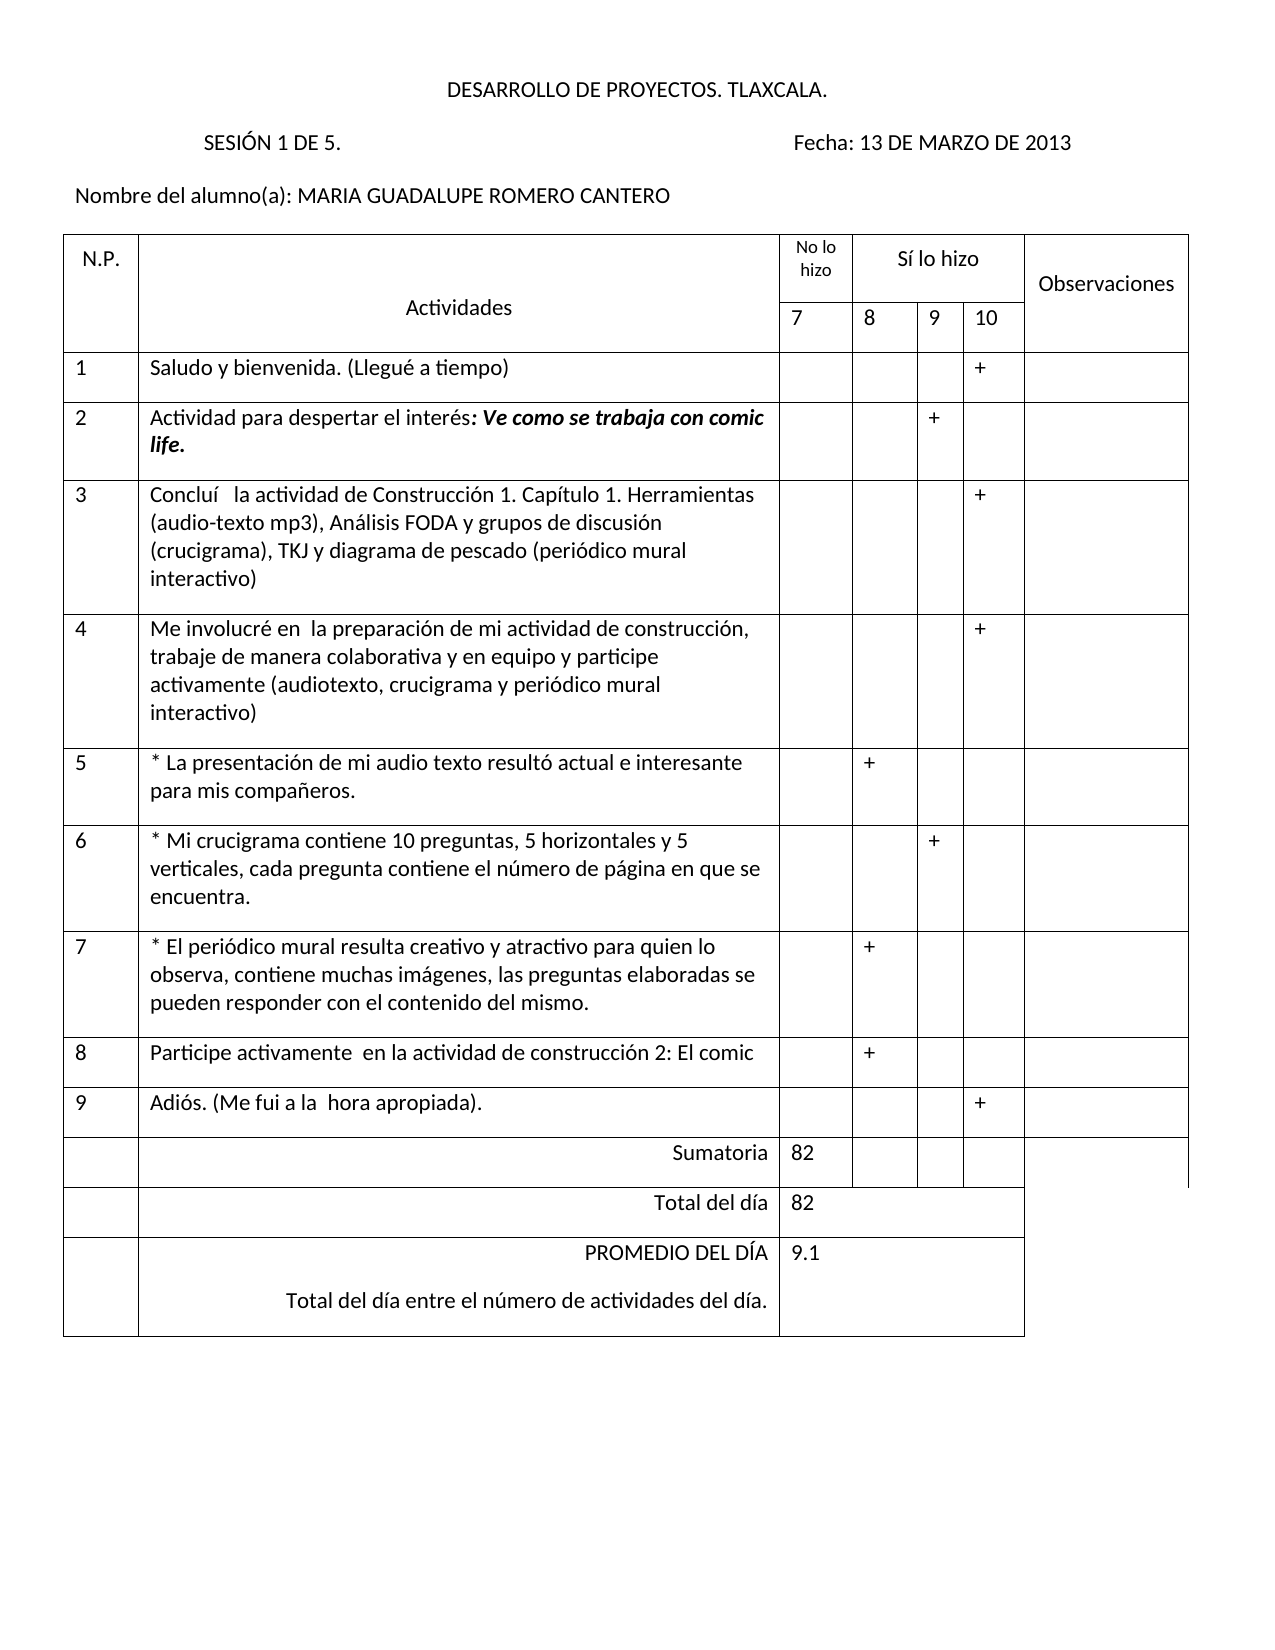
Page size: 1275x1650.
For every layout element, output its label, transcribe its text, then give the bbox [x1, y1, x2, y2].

text DESARROLLO DE PROYECTOS. TLAXCALA. [75, 75, 1200, 103]
table_cell + [964, 353, 1024, 402]
table_cell Sumatoria [139, 1138, 779, 1187]
table_header N.P. [64, 235, 138, 352]
table_cell [853, 615, 917, 747]
table_cell 6 [64, 826, 138, 931]
table_cell Participe activamente en la actividad de construcción 2: El comic [139, 1038, 779, 1087]
table_cell Actividad para despertar el interés: Ve como se trabaja con comic life. [139, 403, 779, 479]
table_cell [918, 481, 963, 613]
table_cell [780, 826, 852, 931]
table_cell [918, 1038, 963, 1087]
table_cell 9.1 [780, 1238, 1024, 1336]
table_cell [964, 1138, 1024, 1187]
table_cell * El periódico mural resulta creativo y atractivo para quien lo observa, contiene muchas imágenes, las preguntas elaboradas se pueden responder con el contenido del mismo. [139, 932, 779, 1037]
table_cell Total del día [139, 1188, 779, 1237]
table_cell [853, 403, 917, 479]
table_cell [780, 1038, 852, 1087]
table_cell [780, 353, 852, 402]
table_cell 7 [64, 932, 138, 1037]
table_cell * Mi crucigrama contiene 10 preguntas, 5 horizontales y 5 verticales, cada pregunta contiene el número de página en que se encuentra. [139, 826, 779, 931]
table_cell 7 [780, 303, 852, 352]
table_cell [918, 615, 963, 747]
table_cell [964, 826, 1024, 931]
table_cell [964, 1038, 1024, 1087]
table_cell [918, 1088, 963, 1137]
table_cell 8 [853, 303, 917, 352]
table_cell 82 [780, 1138, 852, 1187]
table_cell [780, 615, 852, 747]
table_cell [853, 1088, 917, 1137]
table_cell [964, 932, 1024, 1037]
table_cell [853, 826, 917, 931]
table_cell [780, 403, 852, 479]
table_cell Concluí la actividad de Construcción 1. Capítulo 1. Herramientas (audio-texto mp3), Análisis FODA y grupos de discusión (crucigrama), TKJ y diagrama de pescado (periódico mural interactivo) [139, 481, 779, 613]
text SESIÓN 1 DE 5. Fecha: 13 DE MARZO DE 2013 [75, 128, 1200, 156]
table_cell [918, 353, 963, 402]
table_cell + [853, 1038, 917, 1087]
table_cell [918, 749, 963, 825]
table_cell [1025, 1088, 1188, 1137]
table_cell [64, 1238, 138, 1336]
table_cell + [964, 481, 1024, 613]
table_header No lo hizo [780, 235, 852, 302]
table_cell 10 [964, 303, 1024, 352]
table_cell + [964, 1088, 1024, 1137]
table_cell [1025, 1038, 1188, 1087]
table_cell [780, 481, 852, 613]
table_cell 5 [64, 749, 138, 825]
table_cell [1025, 353, 1188, 402]
table_cell [853, 1138, 917, 1187]
table_cell Adiós. (Me fui a la hora apropiada). [139, 1088, 779, 1137]
table_cell [853, 353, 917, 402]
table_header Observaciones [1025, 235, 1188, 352]
table_cell 9 [918, 303, 963, 352]
table_cell 2 [64, 403, 138, 479]
table_cell PROMEDIO DEL DÍA Total del día entre el número de actividades del día. [139, 1238, 779, 1336]
text Nombre del alumno(a): MARIA GUADALUPE ROMERO CANTERO [75, 181, 1200, 209]
table_cell Saludo y bienvenida. (Llegué a tiempo) [139, 353, 779, 402]
table_cell [1025, 826, 1188, 931]
table_cell 8 [64, 1038, 138, 1087]
table_cell [780, 932, 852, 1037]
table_cell 4 [64, 615, 138, 747]
table_cell 1 [64, 353, 138, 402]
table_cell Me involucré en la preparación de mi actividad de construcción, trabaje de manera colaborativa y en equipo y participe activamente (audiotexto, crucigrama y periódico mural interactivo) [139, 615, 779, 747]
table_cell [64, 1138, 138, 1187]
table_cell [1025, 615, 1188, 747]
table_header Actividades [139, 235, 779, 352]
table_cell [780, 749, 852, 825]
table_cell [918, 1138, 963, 1187]
table_cell [1025, 481, 1188, 613]
table_cell * La presentación de mi audio texto resultó actual e interesante para mis compañeros. [139, 749, 779, 825]
table_cell + [964, 615, 1024, 747]
table_cell + [853, 749, 917, 825]
table_cell [918, 932, 963, 1037]
table_cell [1025, 749, 1188, 825]
table_header Sí lo hizo [853, 235, 1024, 302]
table_cell [853, 481, 917, 613]
table_cell + [918, 403, 963, 479]
table_cell 3 [64, 481, 138, 613]
table_cell 82 [780, 1188, 1024, 1237]
table_cell [780, 1088, 852, 1137]
table_cell [964, 403, 1024, 479]
table_cell 9 [64, 1088, 138, 1137]
table_cell [964, 749, 1024, 825]
table_cell + [853, 932, 917, 1037]
table_cell [64, 1188, 138, 1237]
table_cell + [918, 826, 963, 931]
table_cell [1025, 403, 1188, 479]
table_cell [1025, 1138, 1189, 1336]
table_cell [1025, 932, 1188, 1037]
